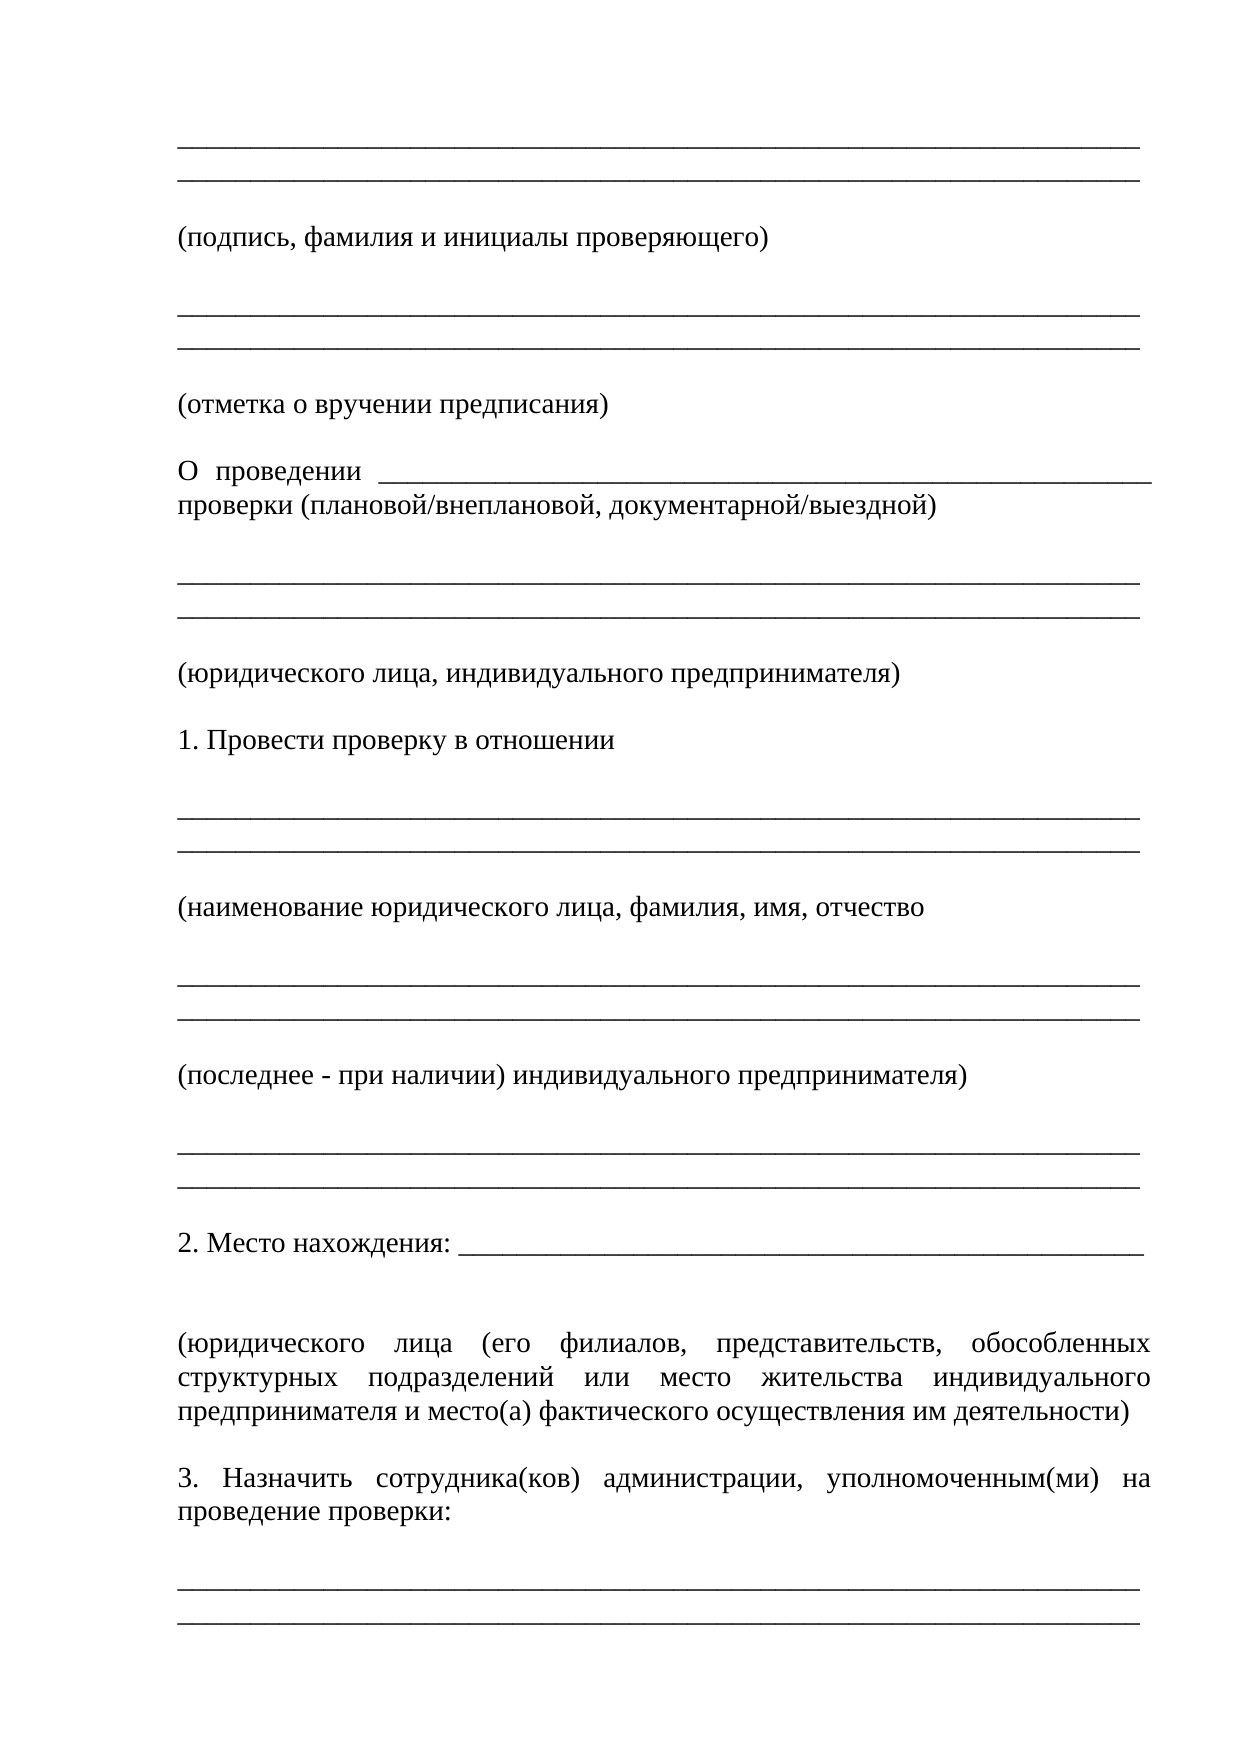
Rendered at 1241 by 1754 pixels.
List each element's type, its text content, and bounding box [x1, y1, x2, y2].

text О проведении _____________________________________________________ проверки (плановой/внеплановой, документарной/выездной) [177, 453, 1152, 521]
text 1. Провести проверку в отношении [177, 722, 1152, 755]
text ____________________________________________________________________________________________________________________________________ [177, 789, 1152, 856]
text (наименование юридического лица, фамилия, имя, отчество [177, 889, 1152, 923]
text (отметка о вручении предписания) [177, 386, 1152, 420]
text 3. Назначить сотрудника(ков) администрации, уполномоченным(ми) на проведение проверки: [177, 1460, 1152, 1527]
text (последнее - при наличии) индивидуального предпринимателя) [177, 1057, 1152, 1091]
text ____________________________________________________________________________________________________________________________________ [177, 957, 1152, 1024]
text (подпись, фамилия и инициалы проверяющего) [177, 219, 1152, 252]
text ____________________________________________________________________________________________________________________________________ [177, 118, 1152, 185]
text ____________________________________________________________________________________________________________________________________ [177, 1560, 1152, 1627]
text (юридического лица (его филиалов, представительств, обособленных структурных подразделений или место жительства индивидуального предпринимателя и место(а) фактического осуществления им деятельности) [177, 1326, 1152, 1426]
text ____________________________________________________________________________________________________________________________________ [177, 286, 1152, 353]
text ____________________________________________________________________________________________________________________________________ [177, 1124, 1152, 1191]
text (юридического лица, индивидуального предпринимателя) [177, 655, 1152, 688]
text ____________________________________________________________________________________________________________________________________ [177, 554, 1152, 621]
text 2. Место нахождения: _______________________________________________ [177, 1225, 1152, 1258]
